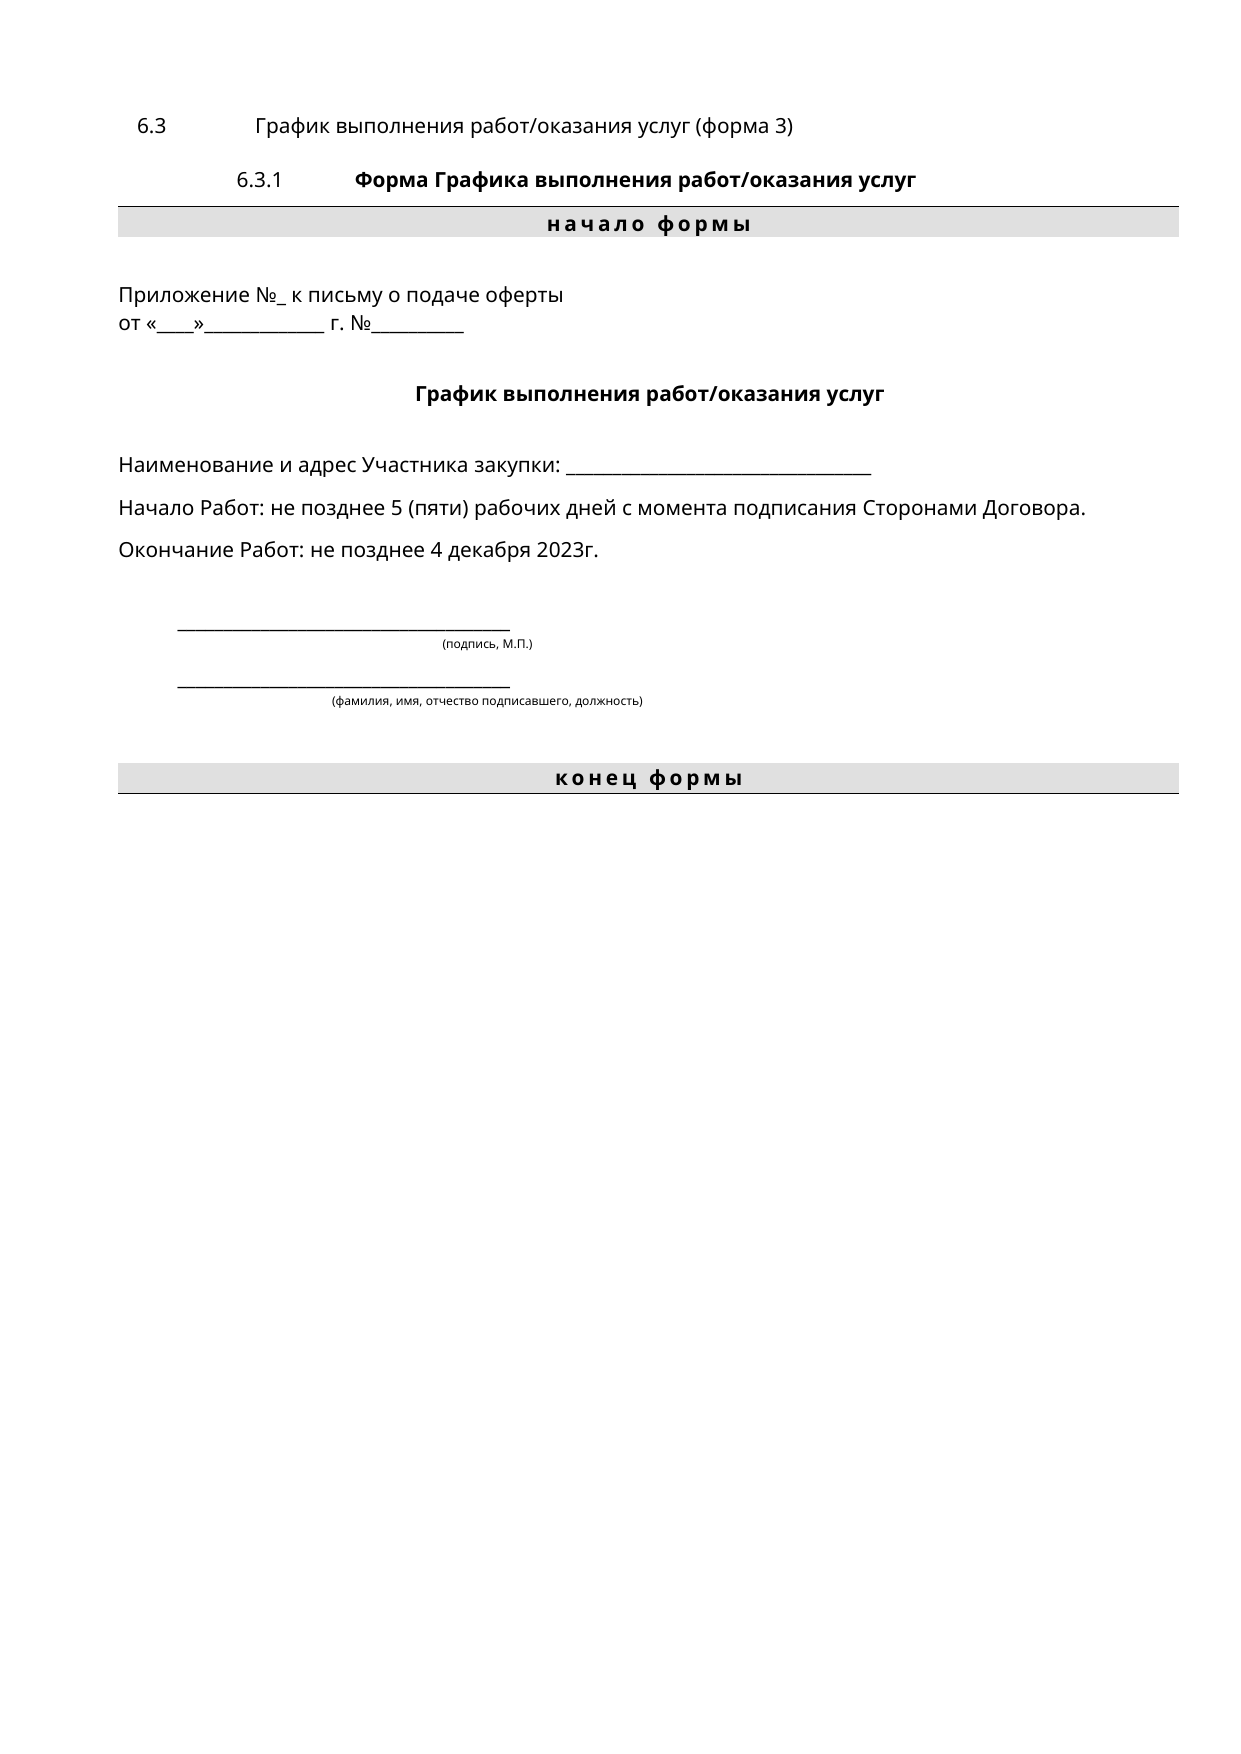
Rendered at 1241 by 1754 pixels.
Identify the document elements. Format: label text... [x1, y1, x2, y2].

text Приложение №_ к письму о подаче оферты от «____»_____________ г. №__________ [118, 280, 1181, 337]
text конец формы [118, 763, 1179, 793]
list Начало Работ: не позднее 5 (пяти) рабочих дней с момента подписания Сторонами Договора. [59, 493, 1181, 521]
text ____________________________________ [118, 607, 1181, 635]
subtitle График выполнения работ/оказания услуг (форма 3) [137, 111, 1181, 140]
text График выполнения работ/оказания услуг [118, 379, 1181, 408]
list Форма Графика выполнения работ/оказания услуг [236, 165, 1181, 193]
text Окончание Работ: не позднее 4 декабря 2023г. [59, 536, 1181, 564]
text (подпись, М.П.) [118, 635, 797, 663]
text начало формы [118, 207, 1179, 237]
text ____________________________________ [118, 663, 1181, 692]
text Наименование и адрес Участника закупки: _________________________________ [118, 450, 1181, 479]
text (фамилия, имя, отчество подписавшего, должность) [118, 692, 797, 720]
